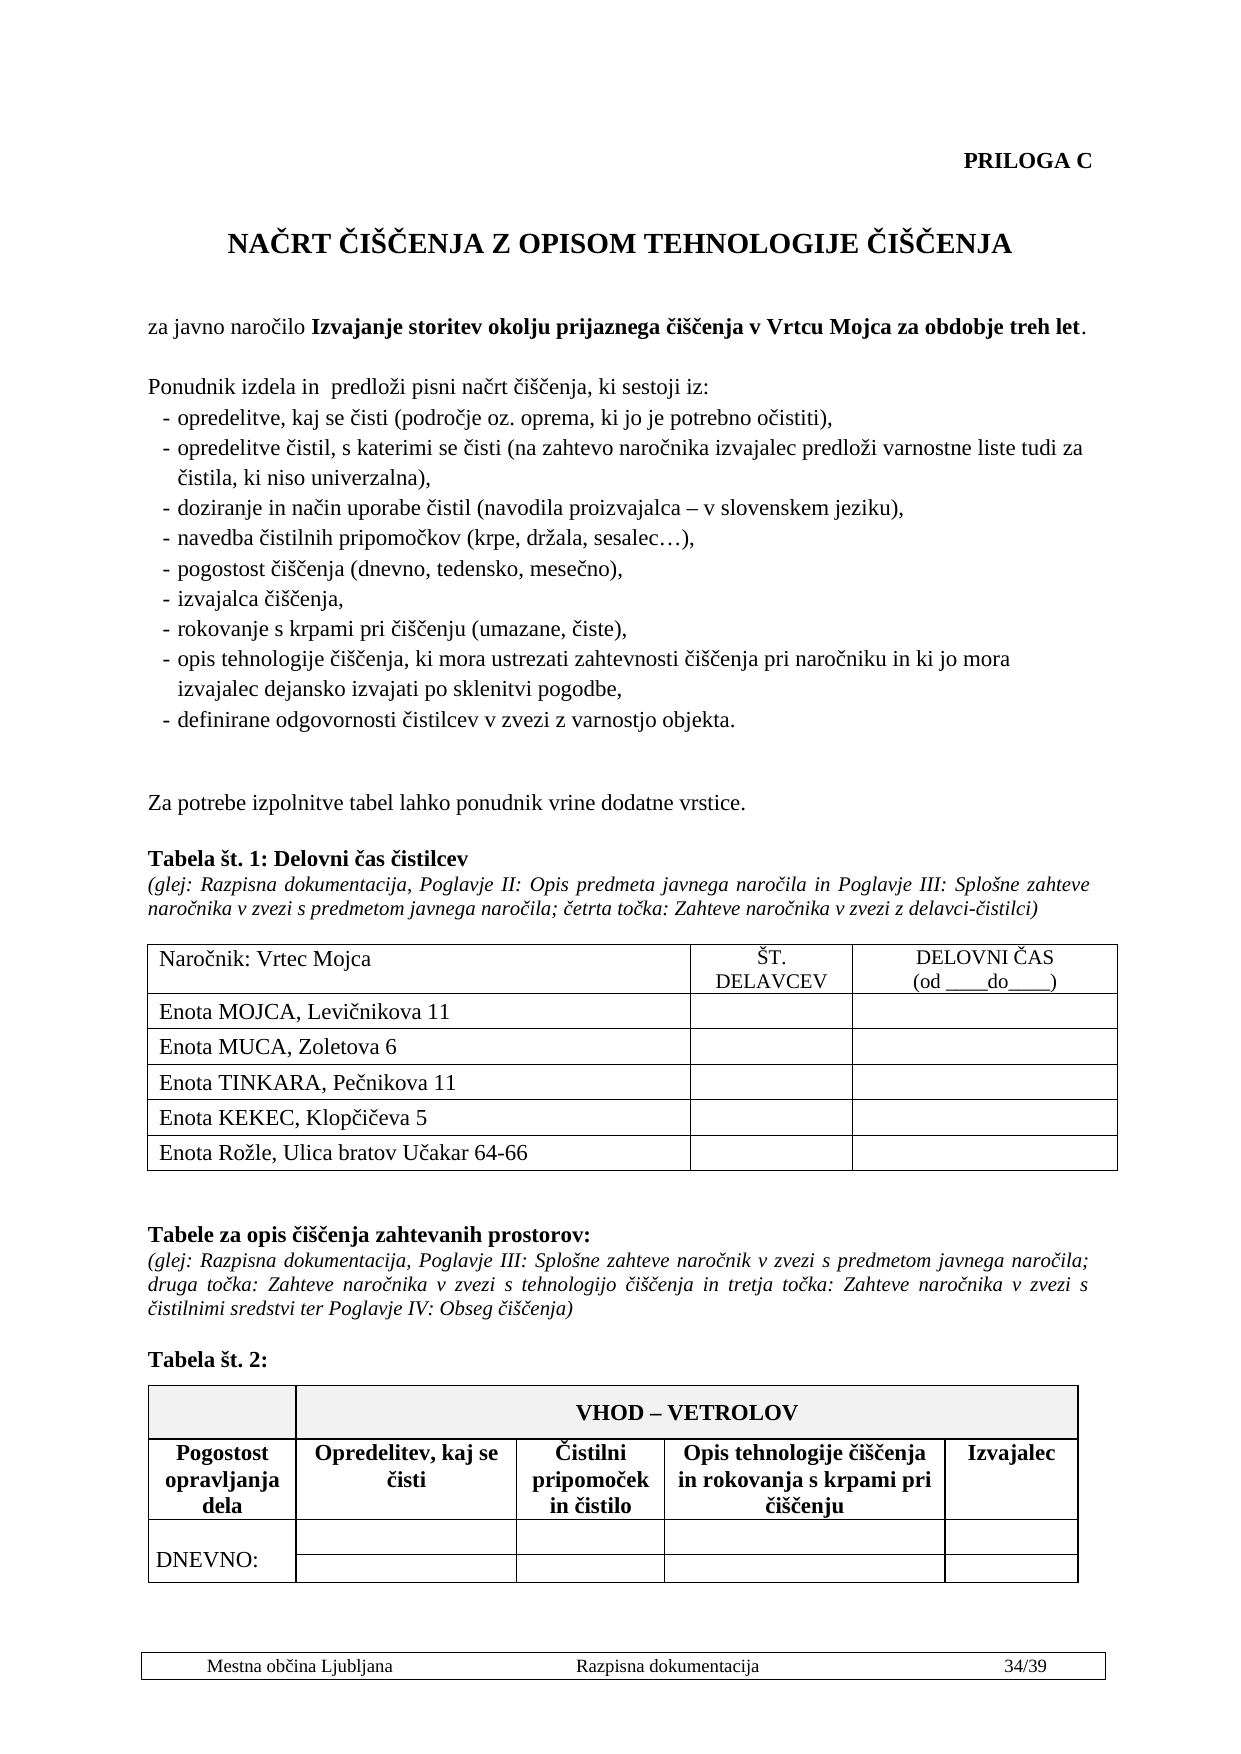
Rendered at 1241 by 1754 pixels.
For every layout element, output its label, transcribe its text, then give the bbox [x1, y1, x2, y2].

list rokovanje s krpami pri čiščenju (umazane, čiste), [162, 615, 1093, 641]
table_cell DNEVNO: [149, 1520, 295, 1582]
table_cell Opis tehnologije čiščenja in rokovanja s krpami pri čiščenju [665, 1440, 944, 1518]
table_cell [946, 1520, 1077, 1554]
text Tabela št. 1: Delovni čas čistilcev [148, 845, 1093, 871]
table_cell [665, 1520, 944, 1554]
table_cell [853, 1136, 1117, 1170]
text Tabele za opis čiščenja zahtevanih prostorov: [148, 1221, 1093, 1248]
list definirane odgovornosti čistilcev v zvezi z varnostjo objekta. [162, 706, 1093, 732]
text (glej: Razpisna dokumentacija, Poglavje III: Splošne zahteve naročnik v zvezi s predmetom javnega naročila; druga točka: Zahteve naročnika v zvezi s tehnologijo čiščenja in tretja točka: Zahteve naročnika v zvezi s čistilnimi sredstvi ter Poglavje IV: Obseg čiščenja) [148, 1248, 1093, 1320]
table_cell [665, 1555, 944, 1582]
list opredelitve čistil, s katerimi se čisti (na zahtevo naročnika izvajalec predloži varnostne liste tudi za čistila, ki niso univerzalna), [162, 434, 1093, 490]
table_header ŠT. DELAVCEV [691, 945, 852, 993]
table_cell [691, 1029, 852, 1064]
list izvajalca čiščenja, [162, 585, 1093, 611]
table_cell [853, 994, 1117, 1028]
text NAČRT ČIŠČENJA Z OPISOM TEHNOLOGIJE ČIŠČENJA [148, 227, 1093, 260]
table_cell [853, 1029, 1117, 1064]
table_cell Enota MUCA, Zoletova 6 [148, 1029, 690, 1064]
table_cell Pogostost opravljanja dela [149, 1440, 295, 1518]
table_cell [517, 1555, 664, 1582]
list Ponudnik izdela in predloži pisni načrt čiščenja, ki sestoji iz: [148, 373, 1093, 400]
table_cell Enota TINKARA, Pečnikova 11 [148, 1065, 690, 1099]
list navedba čistilnih pripomočkov (krpe, držala, sesalec…), [162, 524, 1093, 551]
table_cell Čistilni pripomoček in čistilo [517, 1440, 664, 1518]
table_cell [946, 1555, 1077, 1582]
text Tabela št. 2: [148, 1346, 1093, 1373]
table_cell [297, 1555, 516, 1582]
list opis tehnologije čiščenja, ki mora ustrezati zahtevnosti čiščenja pri naročniku in ki jo mora izvajalec dejansko izvajati po sklenitvi pogodbe, [162, 645, 1093, 702]
table_cell Opredelitev, kaj se čisti [297, 1440, 516, 1518]
text PRILOGA C [148, 148, 1093, 174]
table_cell [691, 1065, 852, 1099]
table_header [149, 1386, 295, 1438]
text (glej: Razpisna dokumentacija, Poglavje II: Opis predmeta javnega naročila in Poglavje III: Splošne zahteve naročnika v zvezi s predmetom javnega naročila; četrta točka: Zahteve naročnika v zvezi z delavci-čistilci) [148, 871, 1093, 919]
list pogostost čiščenja (dnevno, tedensko, mesečno), [162, 554, 1093, 581]
list doziranje in način uporabe čistil (navodila proizvajalca – v slovenskem jeziku), [162, 494, 1093, 521]
table_cell Enota Rožle, Ulica bratov Učakar 64-66 [148, 1136, 690, 1170]
table_header VHOD – VETROLOV [297, 1386, 1077, 1438]
table_cell [297, 1520, 516, 1554]
table_cell Enota MOJCA, Levičnikova 11 [148, 994, 690, 1028]
list opredelitve, kaj se čisti (področje oz. oprema, ki jo je potrebno očistiti), [162, 403, 1093, 430]
table_cell [517, 1520, 664, 1554]
table_cell [691, 1100, 852, 1134]
list Za potrebe izpolnitve tabel lahko ponudnik vrine dodatne vrstice. [148, 788, 1093, 815]
table_cell [691, 994, 852, 1028]
table_cell Enota KEKEC, Klopčičeva 5 [148, 1100, 690, 1134]
table_header DELOVNI ČAS (od ____do____) [853, 945, 1117, 993]
table_cell Izvajalec [946, 1440, 1077, 1518]
table_cell [853, 1100, 1117, 1134]
list za javno naročilo Izvajanje storitev okolju prijaznega čiščenja v Vrtcu Mojca za obdobje treh let. [148, 313, 1093, 339]
table_cell [853, 1065, 1117, 1099]
table_header Naročnik: Vrtec Mojca [148, 945, 690, 993]
table_cell [691, 1136, 852, 1170]
